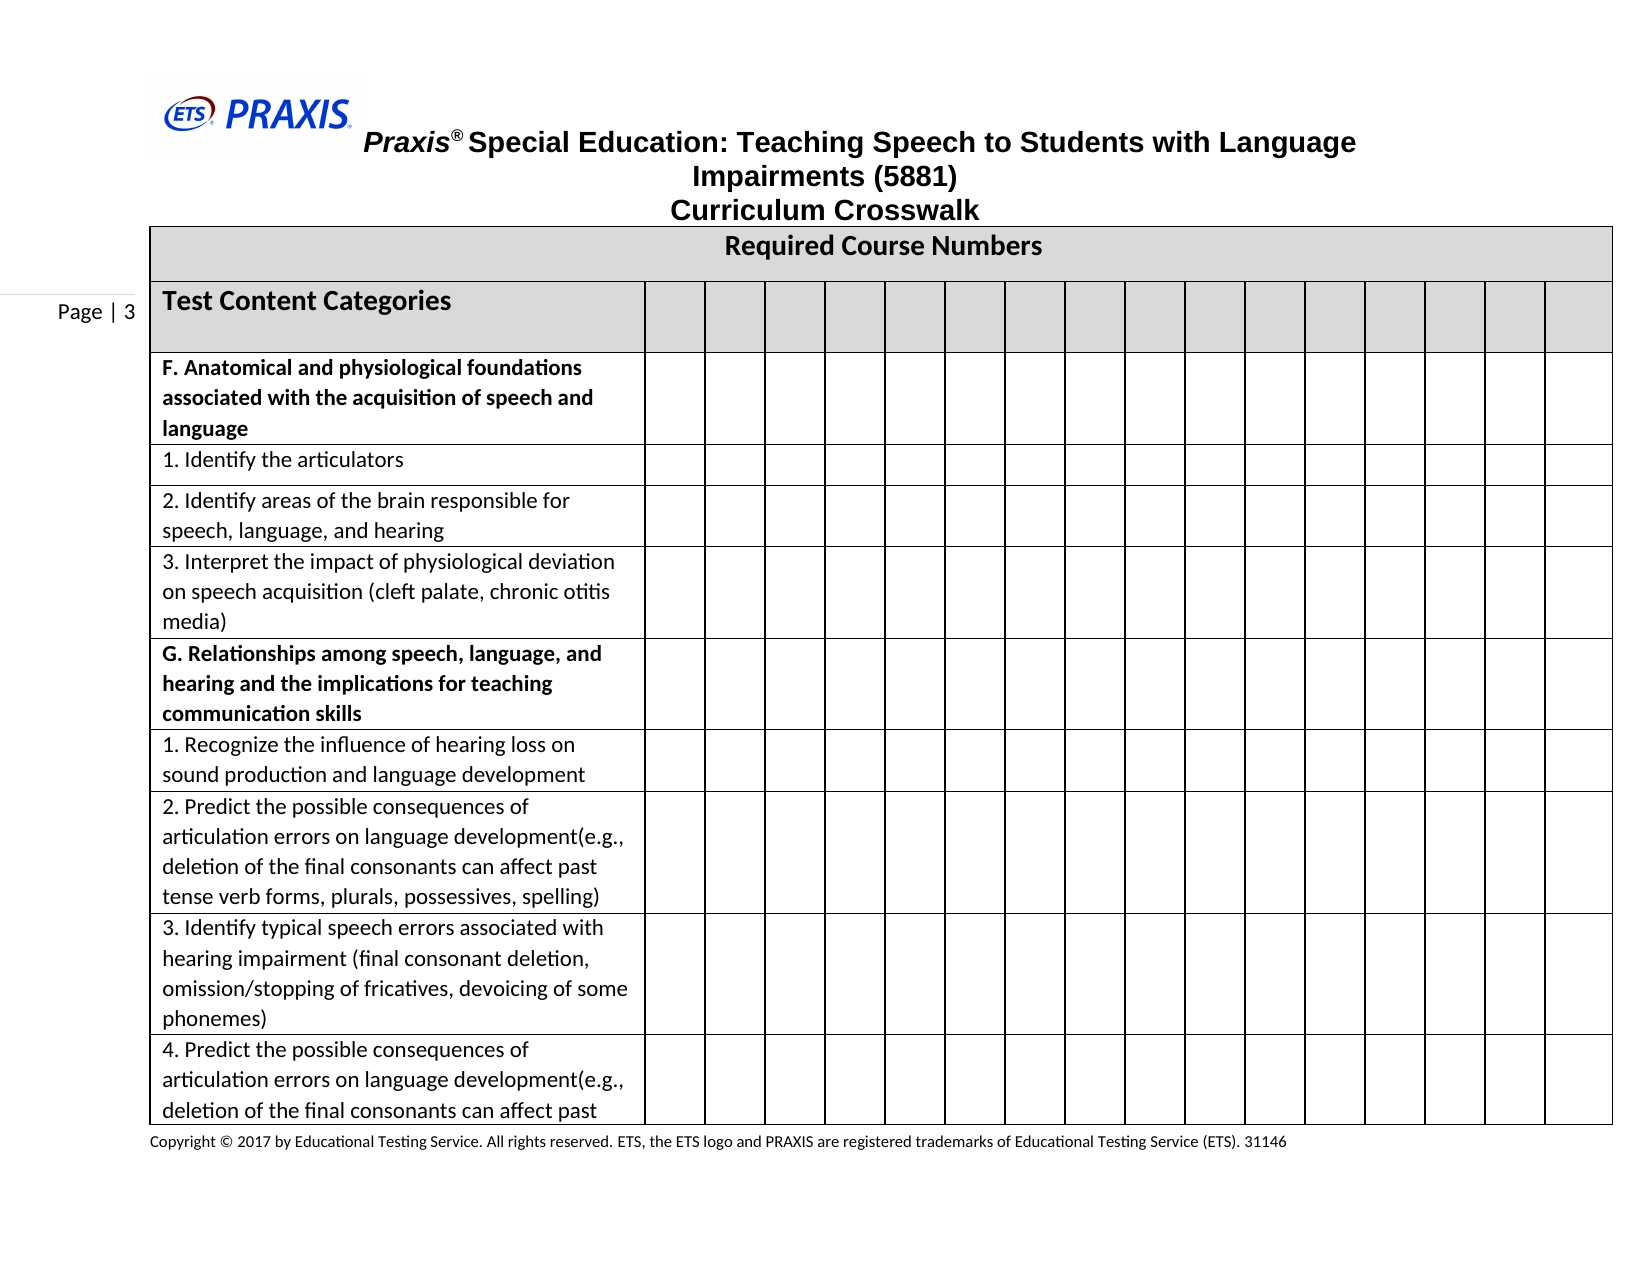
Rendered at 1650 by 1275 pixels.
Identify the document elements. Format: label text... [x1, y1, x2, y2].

table_cell [706, 486, 764, 546]
table_cell [946, 547, 1004, 638]
table_cell Test Content Categories [151, 282, 644, 352]
table_cell [1306, 639, 1364, 729]
table_cell [1486, 353, 1544, 444]
table_cell [1246, 730, 1304, 791]
table_cell [766, 730, 824, 791]
table_cell [1126, 730, 1184, 791]
table_cell [706, 445, 764, 485]
table_cell [1186, 639, 1244, 729]
table_cell [1126, 914, 1184, 1034]
table_cell [1246, 1035, 1304, 1124]
table_cell [826, 282, 884, 352]
table_cell [1186, 792, 1244, 912]
table_cell [1066, 282, 1124, 352]
table_cell [1006, 282, 1064, 352]
table_cell [1186, 353, 1244, 444]
table_cell [1546, 445, 1612, 485]
table_cell [1306, 353, 1364, 444]
table_cell [766, 445, 824, 485]
table_cell [1066, 730, 1124, 791]
table_cell [1366, 445, 1424, 485]
table_cell [706, 730, 764, 791]
table_cell [1066, 1035, 1124, 1124]
table_cell [646, 486, 704, 546]
table_cell [1066, 445, 1124, 485]
table_cell [1126, 1035, 1184, 1124]
table_cell [946, 486, 1004, 546]
table_cell [886, 1035, 944, 1124]
table_cell [886, 914, 944, 1034]
table_cell [946, 282, 1004, 352]
table_cell [886, 353, 944, 444]
table_cell [1426, 547, 1484, 638]
table_cell [1306, 1035, 1364, 1124]
table_cell [1246, 445, 1304, 485]
table_cell [946, 445, 1004, 485]
table_cell [1006, 486, 1064, 546]
table_cell 2. Identify areas of the brain responsible for speech, language, and hearing [151, 486, 644, 546]
table_cell [1246, 486, 1304, 546]
table_cell [886, 282, 944, 352]
table_cell [1366, 792, 1424, 912]
table_cell [1306, 486, 1364, 546]
table_cell [946, 353, 1004, 444]
table_cell [1246, 282, 1304, 352]
table_cell 2. Predict the possible consequences of articulation errors on language development(e.g., deletion of the final consonants can affect past tense verb forms, plurals, possessives, spelling) [151, 792, 644, 912]
picture [150, 75, 364, 153]
table_cell [1246, 639, 1304, 729]
table_cell [1426, 639, 1484, 729]
table_cell [1006, 730, 1064, 791]
table_cell 3. Identify typical speech errors associated with hearing impairment (final consonant deletion, omission/stopping of fricatives, devoicing of some phonemes) [151, 914, 644, 1034]
table_cell [826, 792, 884, 912]
table_cell [1486, 1035, 1544, 1124]
table_cell [1366, 282, 1424, 352]
table_cell [1486, 914, 1544, 1034]
table_cell F. Anatomical and physiological foundations associated with the acquisition of speech and language [151, 353, 644, 444]
table_cell [1546, 639, 1612, 729]
table_cell [826, 914, 884, 1034]
table_cell [826, 445, 884, 485]
table_cell [1426, 282, 1484, 352]
table_cell [1426, 730, 1484, 791]
table_cell [1486, 730, 1544, 791]
table_cell [1366, 486, 1424, 546]
table_cell [766, 486, 824, 546]
table_cell [1546, 547, 1612, 638]
table_cell [826, 639, 884, 729]
table_cell [706, 1035, 764, 1124]
table_cell [1186, 1035, 1244, 1124]
table_cell [1306, 792, 1364, 912]
table_cell [1546, 486, 1612, 546]
table_cell [1006, 914, 1064, 1034]
table_cell [706, 639, 764, 729]
table_cell [1006, 547, 1064, 638]
table_cell [1006, 639, 1064, 729]
table_cell [1366, 639, 1424, 729]
table_cell [646, 353, 704, 444]
table_cell [1426, 486, 1484, 546]
table_cell [1426, 353, 1484, 444]
table_cell [886, 547, 944, 638]
table_cell [1126, 445, 1184, 485]
table_cell [1066, 547, 1124, 638]
table_cell [1306, 730, 1364, 791]
table_cell [1486, 282, 1544, 352]
table_cell [646, 282, 704, 352]
table_cell [1306, 547, 1364, 638]
table_cell [1306, 282, 1364, 352]
table_cell [826, 486, 884, 546]
table_cell [826, 1035, 884, 1124]
table_cell [1186, 914, 1244, 1034]
table_cell [1126, 547, 1184, 638]
table_cell 3. Interpret the impact of physiological deviation on speech acquisition (cleft palate, chronic otitis media) [151, 547, 644, 638]
table_cell [946, 1035, 1004, 1124]
table_cell [706, 547, 764, 638]
table_cell [1186, 486, 1244, 546]
table_cell [826, 547, 884, 638]
table_cell [646, 1035, 704, 1124]
table_cell [1006, 353, 1064, 444]
table_cell 1. Identify the articulators [151, 445, 644, 485]
table_cell [1486, 639, 1544, 729]
table_cell [1486, 792, 1544, 912]
table_cell [1066, 792, 1124, 912]
table_cell [1246, 792, 1304, 912]
table_cell [646, 547, 704, 638]
table_cell [706, 792, 764, 912]
table_cell [886, 730, 944, 791]
table_cell [646, 792, 704, 912]
table_cell [1546, 792, 1612, 912]
table_cell [1546, 730, 1612, 791]
table_cell [1426, 792, 1484, 912]
table_cell [1546, 353, 1612, 444]
table_cell [766, 547, 824, 638]
table_cell [946, 792, 1004, 912]
table_cell [1246, 547, 1304, 638]
table_cell [766, 282, 824, 352]
table_cell [1246, 353, 1304, 444]
table_cell [1486, 445, 1544, 485]
table_cell [1546, 282, 1612, 352]
table_cell [1306, 445, 1364, 485]
table_cell [1066, 486, 1124, 546]
table_cell [1066, 914, 1124, 1034]
table_cell [826, 353, 884, 444]
table_cell [1366, 914, 1424, 1034]
table_cell [1486, 486, 1544, 546]
table_cell [1186, 282, 1244, 352]
table_cell [1426, 914, 1484, 1034]
table_cell [646, 445, 704, 485]
table_cell [766, 792, 824, 912]
table_cell [1366, 353, 1424, 444]
table_cell [1126, 353, 1184, 444]
table_cell [1546, 1035, 1612, 1124]
table_cell [646, 730, 704, 791]
table_cell [766, 914, 824, 1034]
table_cell [1186, 730, 1244, 791]
table_cell [766, 353, 824, 444]
table_cell [1486, 547, 1544, 638]
table_cell [946, 730, 1004, 791]
table_cell [646, 639, 704, 729]
table_cell [766, 639, 824, 729]
table_cell [1306, 914, 1364, 1034]
table_cell [706, 282, 764, 352]
table_cell [1246, 914, 1304, 1034]
table_cell [1366, 730, 1424, 791]
table_cell [1006, 792, 1064, 912]
table_cell [826, 730, 884, 791]
table_cell [706, 353, 764, 444]
table_cell [886, 639, 944, 729]
table_cell [1186, 445, 1244, 485]
table_cell [1426, 445, 1484, 485]
table_cell [1426, 1035, 1484, 1124]
table_cell [1126, 639, 1184, 729]
table_cell [886, 445, 944, 485]
table_cell [1126, 282, 1184, 352]
table_cell [1066, 639, 1124, 729]
table_cell [886, 792, 944, 912]
table_cell [946, 914, 1004, 1034]
table_cell [1186, 547, 1244, 638]
table_cell [646, 914, 704, 1034]
table_cell [1126, 486, 1184, 546]
table_cell 1. Recognize the influence of hearing loss on sound production and language development [151, 730, 644, 791]
table_cell [1006, 445, 1064, 485]
table_cell G. Relationships among speech, language, and hearing and the implications for teaching communication skills [151, 639, 644, 729]
table_cell [1006, 1035, 1064, 1124]
table_header Required Course Numbers [151, 227, 1612, 281]
table_cell [1066, 353, 1124, 444]
table_cell [706, 914, 764, 1034]
table_cell [1546, 914, 1612, 1034]
table_cell [1366, 547, 1424, 638]
table_cell [946, 639, 1004, 729]
table_cell [886, 486, 944, 546]
table_cell [766, 1035, 824, 1124]
table_cell [1366, 1035, 1424, 1124]
table_cell [1126, 792, 1184, 912]
